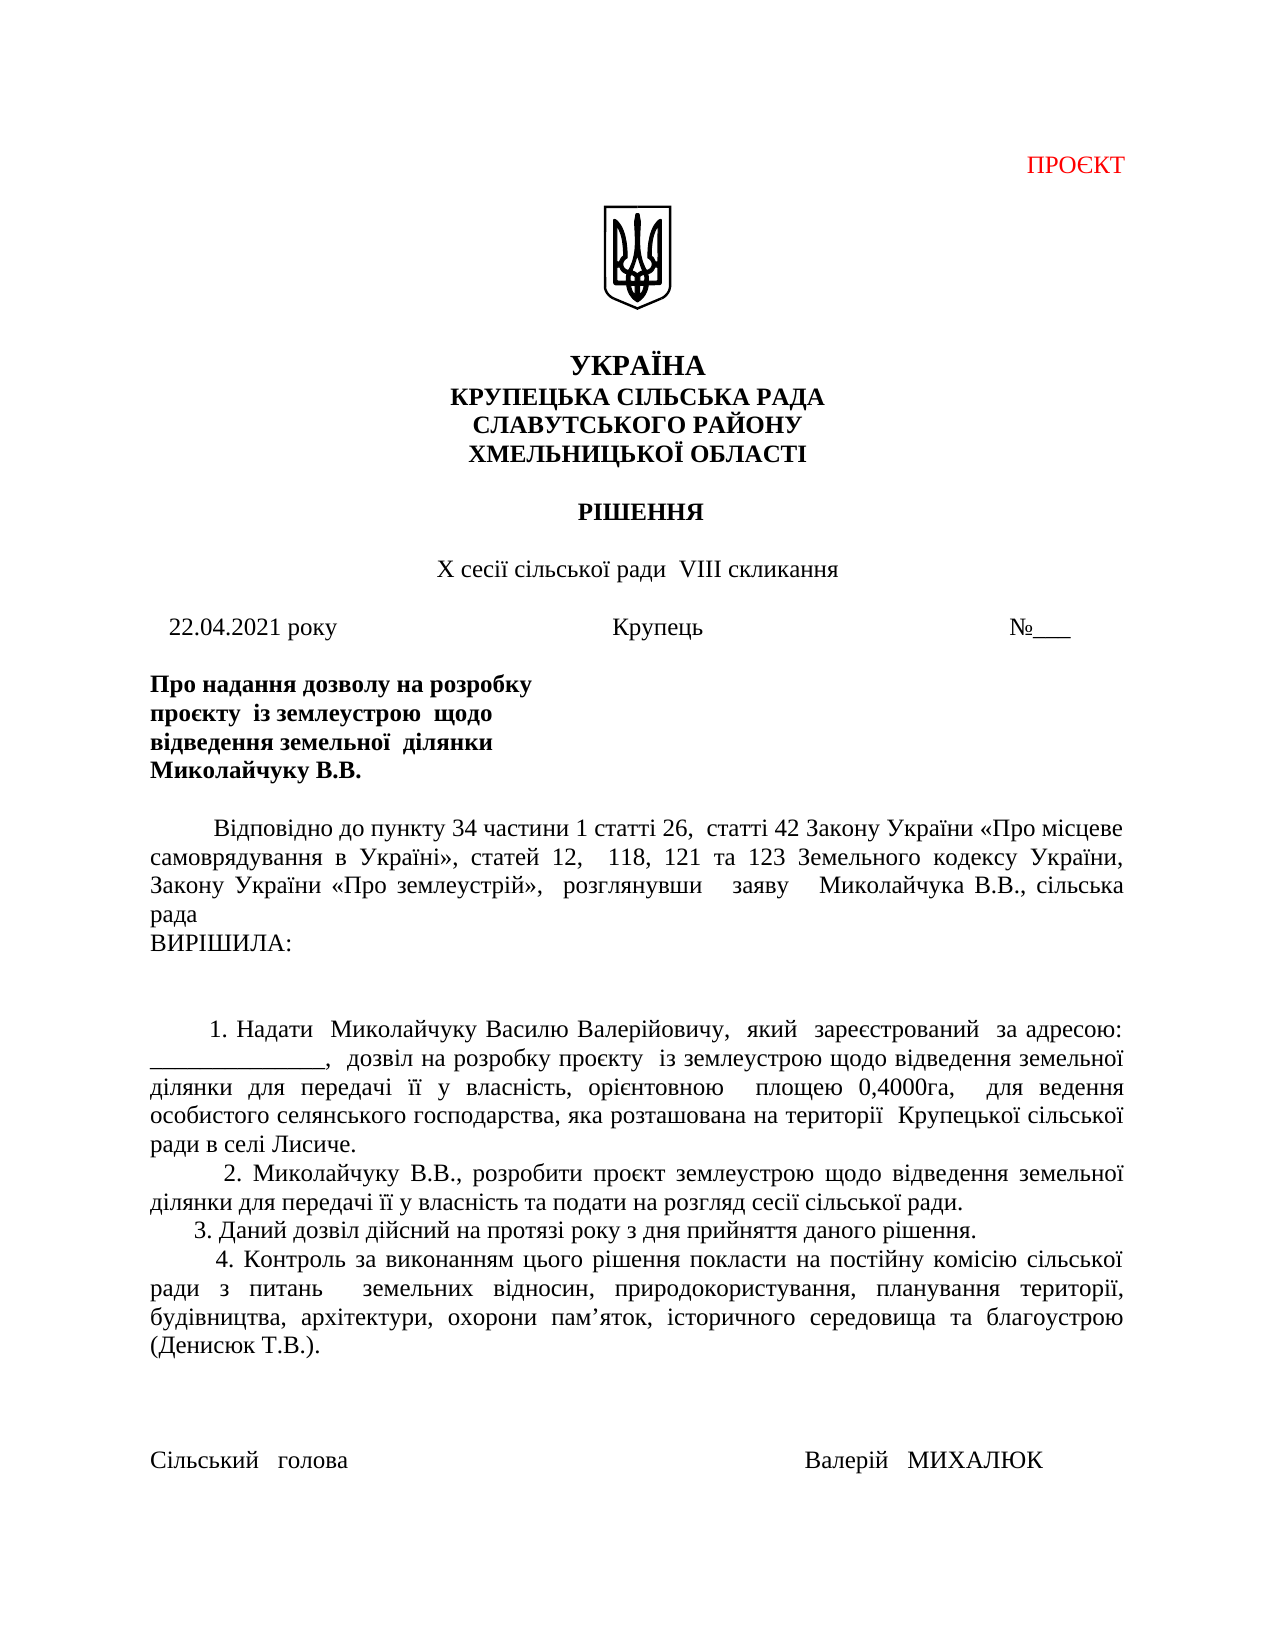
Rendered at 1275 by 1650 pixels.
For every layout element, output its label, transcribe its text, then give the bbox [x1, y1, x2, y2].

text 1. Надати Миколайчуку Василю Валерійовичу, який зареєстрований за адресою: ______________, дозвіл на розробку проєкту із землеустрою щодо відведення земельної ділянки для передачі її у власність, орієнтовною площею 0,4000га, для ведення особистого селянського господарства, яка розташована на території Крупецької сільської ради в селі Лисиче. [150, 1014, 1125, 1158]
text Відповідно до пункту 34 частини 1 статті 26, статті 42 Закону України «Про місцеве самоврядування в Україні», статей 12, 118, 121 та 123 Земельного кодексу України, Закону України «Про землеустрій», розглянувши заяву Миколайчука В.В., сільська рада [150, 813, 1125, 928]
text 22.04.2021 року Крупець №___ [150, 612, 1125, 640]
text Сільський голова Валерій МИХАЛЮК [150, 1445, 1125, 1474]
text 2. Миколайчуку В.В., розробити проєкт землеустрою щодо відведення земельної ділянки для передачі її у власність та подати на розгляд сесії сільської ради. [150, 1158, 1125, 1215]
text ПРОЄКТ [150, 150, 1125, 179]
text 4. Контроль за виконанням цього рішення покласти на постійну комісію сільської ради з питань земельних відносин, природокористування, планування території, будівництва, архітектури, охорони пам’яток, історичного середовища та благоустрою (Денисюк Т.В.). [150, 1244, 1125, 1359]
text КРУПЕЦЬКА СІЛЬСЬКА РАДА [150, 382, 1125, 410]
text УКРАЇНА [150, 348, 1125, 382]
text РІШЕННЯ [150, 497, 1125, 525]
text ВИРІШИЛА: [150, 928, 1125, 957]
text відведення земельної ділянки [150, 727, 1125, 755]
text Х сесії сільської ради VІІІ скликання [150, 554, 1125, 583]
text Про надання дозволу на розробку [150, 669, 1125, 698]
text проєкту із землеустрою щодо [150, 698, 1125, 727]
text 3. Даний дозвіл дійсний на протязі року з дня прийняття даного рішення. [150, 1215, 1125, 1244]
text ХМЕЛЬНИЦЬКОЇ ОБЛАСТІ [150, 439, 1125, 468]
text СЛАВУТСЬКОГО РАЙОНУ [150, 410, 1125, 439]
text Миколайчуку В.В. [150, 755, 1125, 784]
